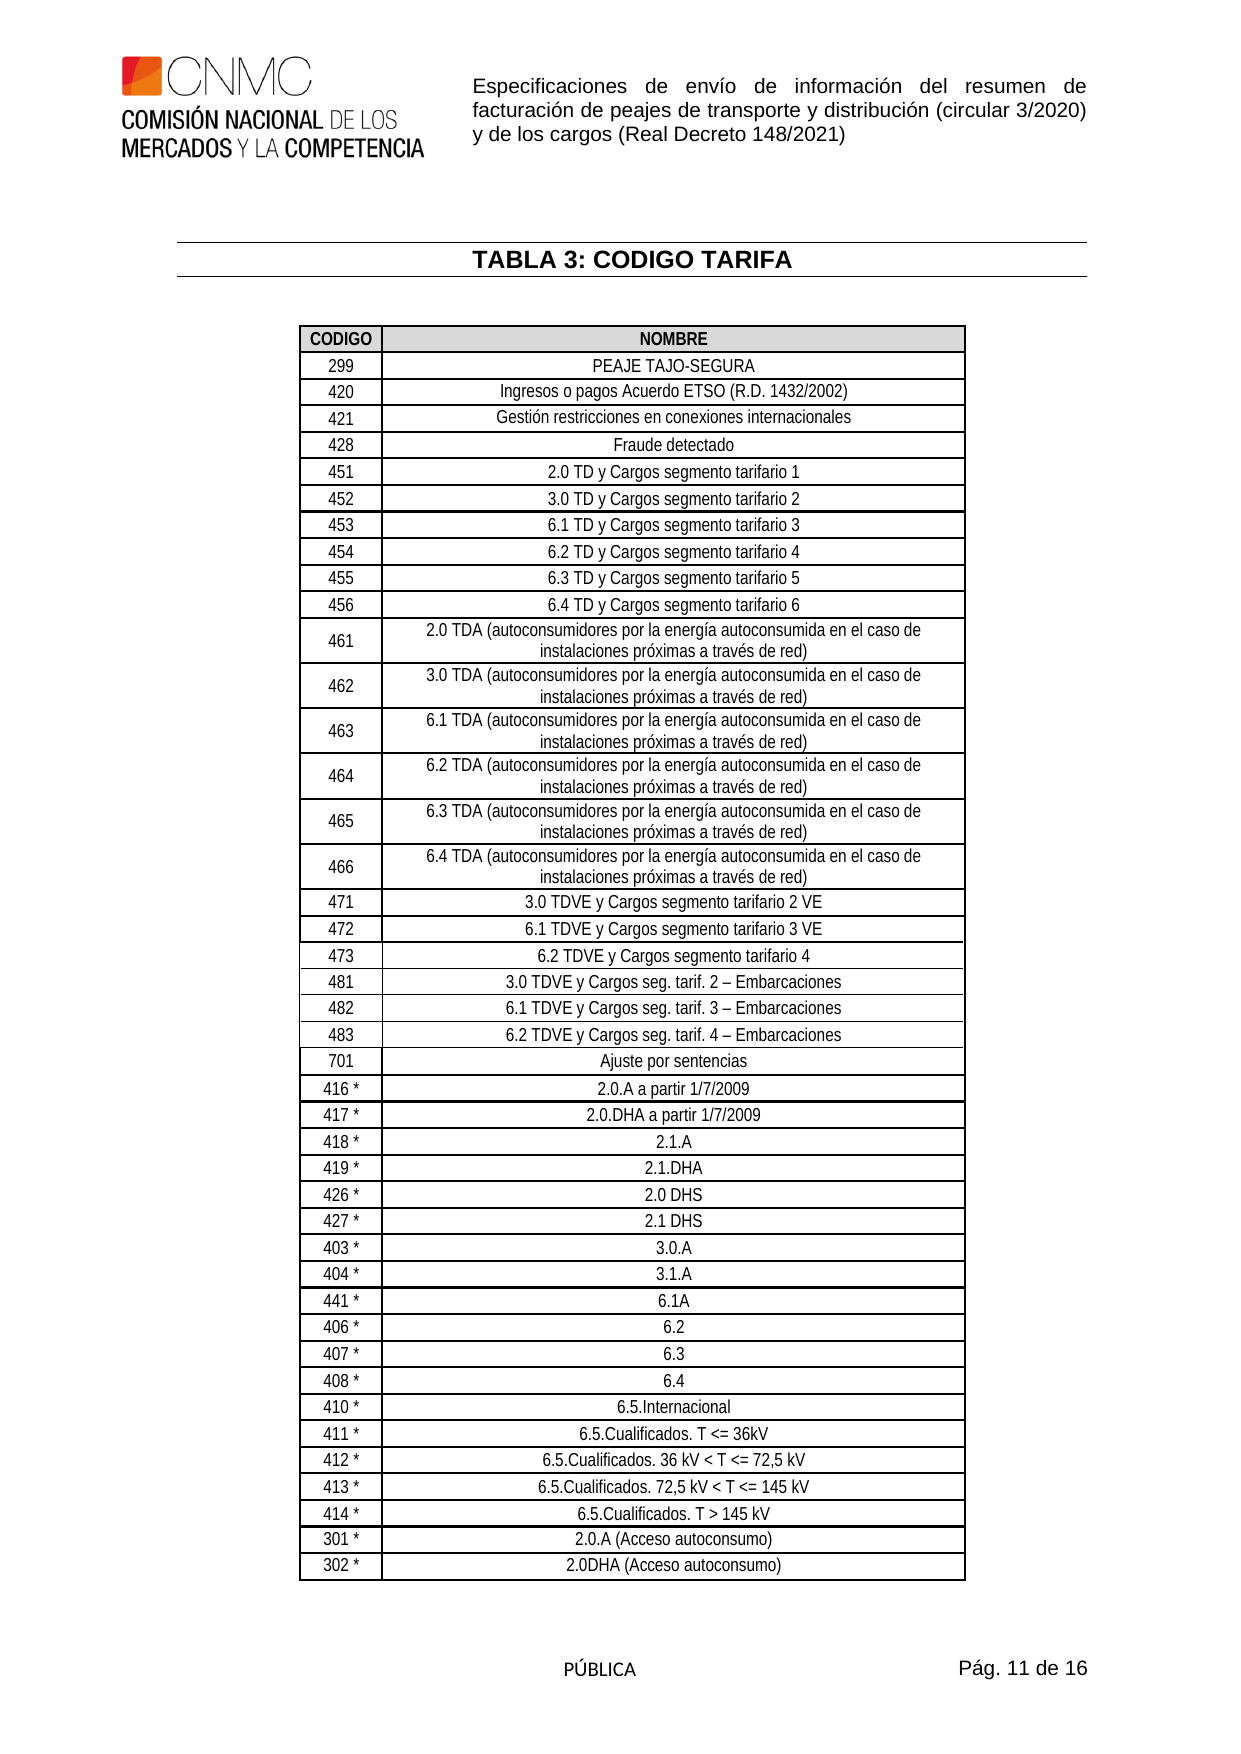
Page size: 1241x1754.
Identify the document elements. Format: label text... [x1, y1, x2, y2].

table_cell 461 [301, 619, 381, 662]
table_cell 403 * [301, 1235, 381, 1260]
picture [105, 43, 436, 170]
table_cell 3.0 TD y Cargos segmento tarifario 2 [383, 486, 964, 510]
table_cell 2.0.DHA a partir 1/7/2009 [383, 1103, 964, 1127]
table_cell 2.1.A [383, 1129, 964, 1153]
table_cell 3.1.A [383, 1262, 964, 1286]
table_header NOMBRE [383, 327, 964, 351]
table_cell PEAJE TAJO-SEGURA [383, 353, 964, 378]
table_cell 418 * [301, 1129, 381, 1153]
table_cell 404 * [301, 1262, 381, 1286]
table_cell 6.3 TDA (autoconsumidores por la energía autoconsumida en el caso de instalaciones próximas a través de red) [383, 800, 964, 843]
table_cell 6.5.Cualificados. T <= 36kV [383, 1421, 964, 1446]
table_cell 421 [301, 406, 381, 431]
table_cell 6.2 TDVE y Cargos seg. tarif. 4 – Embarcaciones [383, 1021, 964, 1047]
table_cell 6.1 TD y Cargos segmento tarifario 3 [383, 513, 964, 537]
table_cell 6.1A [383, 1289, 964, 1313]
table_cell 2.1 DHS [383, 1209, 964, 1233]
table_cell 481 [300, 968, 382, 994]
table_cell 411 * [301, 1421, 381, 1446]
table_cell 6.1 TDVE y Cargos seg. tarif. 3 – Embarcaciones [383, 994, 964, 1021]
table_cell 6.2 TDA (autoconsumidores por la energía autoconsumida en el caso de instalaciones próximas a través de red) [383, 754, 964, 797]
table_cell 6.2 TDVE y Cargos segmento tarifario 4 [383, 941, 964, 968]
table_header CODIGO [301, 327, 381, 351]
table_cell 451 [301, 459, 381, 484]
table_cell 408 * [301, 1368, 381, 1393]
table_cell 299 [301, 353, 381, 378]
table_cell 3.0.A [383, 1235, 964, 1260]
table_cell 482 [300, 994, 382, 1021]
table_cell 3.0 TDVE y Cargos seg. tarif. 2 – Embarcaciones [383, 968, 964, 994]
table_cell Ingresos o pagos Acuerdo ETSO (R.D. 1432/2002) [383, 380, 964, 404]
table_cell 302 * [301, 1554, 381, 1578]
table_cell 6.4 TD y Cargos segmento tarifario 6 [383, 592, 964, 617]
table_cell 701 [301, 1048, 381, 1074]
table_cell 6.5.Cualificados. 72,5 kV < T <= 145 kV [383, 1474, 964, 1499]
table_cell 413 * [301, 1474, 381, 1499]
table_cell 462 [301, 664, 381, 707]
table_cell 452 [301, 486, 381, 510]
table_cell 2.0.A a partir 1/7/2009 [383, 1076, 964, 1100]
table_cell 6.2 TD y Cargos segmento tarifario 4 [383, 539, 964, 563]
table_cell 6.5.Cualificados. 36 kV < T <= 72,5 kV [383, 1448, 964, 1472]
table_cell 407 * [301, 1342, 381, 1366]
table_cell 6.5.Internacional [383, 1395, 964, 1419]
table_cell 6.1 TDA (autoconsumidores por la energía autoconsumida en el caso de instalaciones próximas a través de red) [383, 709, 964, 752]
table_cell 2.0 TD y Cargos segmento tarifario 1 [383, 459, 964, 484]
table_cell 453 [301, 513, 381, 537]
table_cell 2.0.A (Acceso autoconsumo) [383, 1528, 964, 1552]
table_cell 471 [301, 890, 381, 914]
table_cell 6.5.Cualificados. T > 145 kV [383, 1501, 964, 1525]
table_cell 301 * [301, 1528, 381, 1552]
table_cell 441 * [301, 1289, 381, 1313]
table_cell 3.0 TDA (autoconsumidores por la energía autoconsumida en el caso de instalaciones próximas a través de red) [383, 664, 964, 707]
table_cell 2.0 TDA (autoconsumidores por la energía autoconsumida en el caso de instalaciones próximas a través de red) [383, 619, 964, 662]
subtitle TABLA 3: CODIGO TARIFA [177, 243, 1087, 276]
table_cell 465 [301, 800, 381, 843]
table_cell 455 [301, 566, 381, 590]
table_cell 454 [301, 539, 381, 563]
table_cell Gestión restricciones en conexiones internacionales [383, 406, 964, 431]
table_cell 420 [301, 380, 381, 404]
table_cell 2.0DHA (Acceso autoconsumo) [383, 1554, 964, 1578]
table_cell 456 [301, 592, 381, 617]
table_cell 6.4 [383, 1368, 964, 1393]
table_cell 6.2 [383, 1315, 964, 1339]
table_cell 6.1 TDVE y Cargos segmento tarifario 3 VE [383, 917, 964, 941]
table_cell 412 * [301, 1448, 381, 1472]
table_cell 466 [301, 845, 381, 888]
table_cell 410 * [301, 1395, 381, 1419]
table_cell 473 [300, 943, 382, 968]
table_cell 463 [301, 709, 381, 752]
table_cell Ajuste por sentencias [383, 1047, 964, 1074]
table_cell 417 * [301, 1103, 381, 1127]
table_cell 427 * [301, 1209, 381, 1233]
table_cell 428 [301, 433, 381, 457]
table_cell 426 * [301, 1182, 381, 1207]
table_cell 2.0 DHS [383, 1182, 964, 1207]
table_cell 416 * [301, 1076, 381, 1100]
table_cell 6.3 [383, 1342, 964, 1366]
table_cell 6.3 TD y Cargos segmento tarifario 5 [383, 566, 964, 590]
table_cell 483 [300, 1021, 382, 1047]
table_cell 6.4 TDA (autoconsumidores por la energía autoconsumida en el caso de instalaciones próximas a través de red) [383, 845, 964, 888]
table_cell 2.1.DHA [383, 1156, 964, 1180]
table_cell 464 [301, 754, 381, 797]
table_cell 472 [301, 917, 381, 941]
table_cell 3.0 TDVE y Cargos segmento tarifario 2 VE [383, 890, 964, 914]
table_cell 419 * [301, 1156, 381, 1180]
table_cell 406 * [301, 1315, 381, 1339]
table_cell Fraude detectado [383, 433, 964, 457]
table_cell 414 * [301, 1501, 381, 1525]
